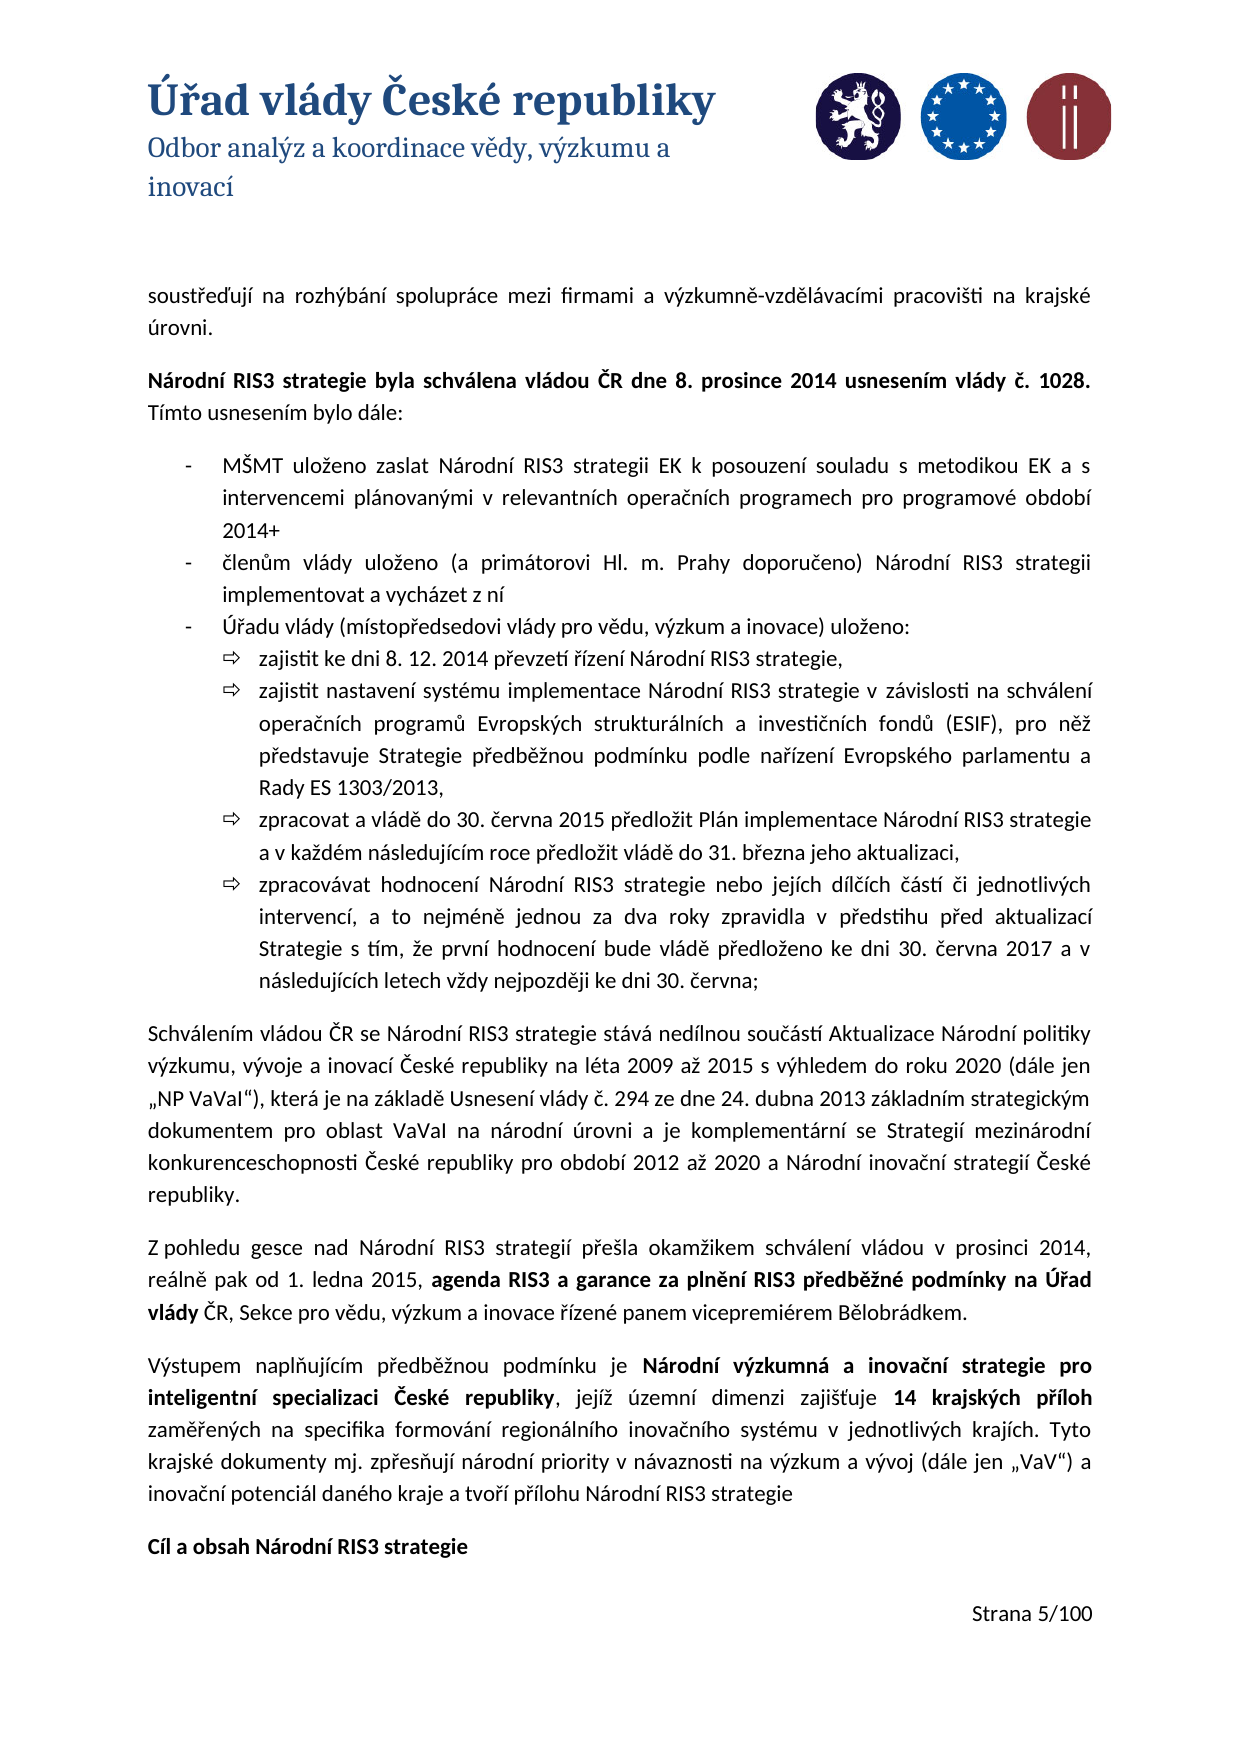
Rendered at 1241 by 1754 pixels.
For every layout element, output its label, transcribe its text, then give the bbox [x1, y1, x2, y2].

list členům vlády uloženo (a primátorovi Hl. m. Prahy doporučeno) Národní RIS3 strategii implementovat a vycházet z ní [185, 548, 1093, 608]
text Cíl a obsah Národní RIS3 strategie [148, 1532, 1093, 1561]
text Národní RIS3 strategie byla schválena vládou ČR dne 8. prosince 2014 usnesením vlády č. 1028. Tímto usnesením bylo dále: [148, 366, 1093, 426]
list zajistit nastavení systému implementace Národní RIS3 strategie v závislosti na schválení operačních programů Evropských strukturálních a investičních fondů (ESIF), pro něž představuje Strategie předběžnou podmínku podle nařízení Evropského parlamentu a Rady ES 1303/2013, [221, 677, 1093, 801]
picture [815, 73, 1112, 160]
text Schválením vládou ČR se Národní RIS3 strategie stává nedílnou součástí Aktualizace Národní politiky výzkumu, vývoje a inovací České republiky na léta 2009 až 2015 s výhledem do roku 2020 (dále jen „NP VaVaI“), která je na základě Usnesení vlády č. 294 ze dne 24. dubna 2013 základním strategickým dokumentem pro oblast VaVaI na národní úrovni a je komplementární se Strategií mezinárodní konkurenceschopnosti České republiky pro období 2012 až 2020 a Národní inovační strategií České republiky. [148, 1019, 1093, 1208]
list Úřadu vlády (místopředsedovi vlády pro vědu, výzkum a inovace) uloženo: [185, 612, 1093, 640]
text Výstupem naplňujícím předběžnou podmínku je Národní výzkumná a inovační strategie pro inteligentní specializaci České republiky, jejíž územní dimenzi zajišťuje 14 krajských příloh zaměřených na specifika formování regionálního inovačního systému v jednotlivých krajích. Tyto krajské dokumenty mj. zpřesňují národní priority v návaznosti na výzkum a vývoj (dále jen „VaV“) a inovační potenciál daného kraje a tvoří přílohu Národní RIS3 strategie [148, 1351, 1093, 1507]
list zpracovat a vládě do 30. června 2015 předložit Plán implementace Národní RIS3 strategie a v každém následujícím roce předložit vládě do 31. března jeho aktualizaci, [221, 805, 1093, 866]
list MŠMT uloženo zaslat Národní RIS3 strategii EK k posouzení souladu s metodikou EK a s intervencemi plánovanými v relevantních operačních programech pro programové období 2014+ [185, 451, 1093, 544]
list zajistit ke dni 8. 12. 2014 převzetí řízení Národní RIS3 strategie, [221, 644, 1093, 672]
text Z pohledu gesce nad Národní RIS3 strategií přešla okamžikem schválení vládou v prosinci 2014, reálně pak od 1. ledna 2015, agenda RIS3 a garance za plnění RIS3 předběžné podmínky na Úřad vlády ČR, Sekce pro vědu, výzkum a inovace řízené panem vicepremiérem Bělobrádkem. [148, 1233, 1093, 1326]
list zpracovávat hodnocení Národní RIS3 strategie nebo jejích dílčích částí či jednotlivých intervencí, a to nejméně jednou za dva roky zpravidla v předstihu před aktualizací Strategie s tím, že první hodnocení bude vládě předloženo ke dni 30. června 2017 a v následujících letech vždy nejpozději ke dni 30. června; [221, 870, 1093, 994]
